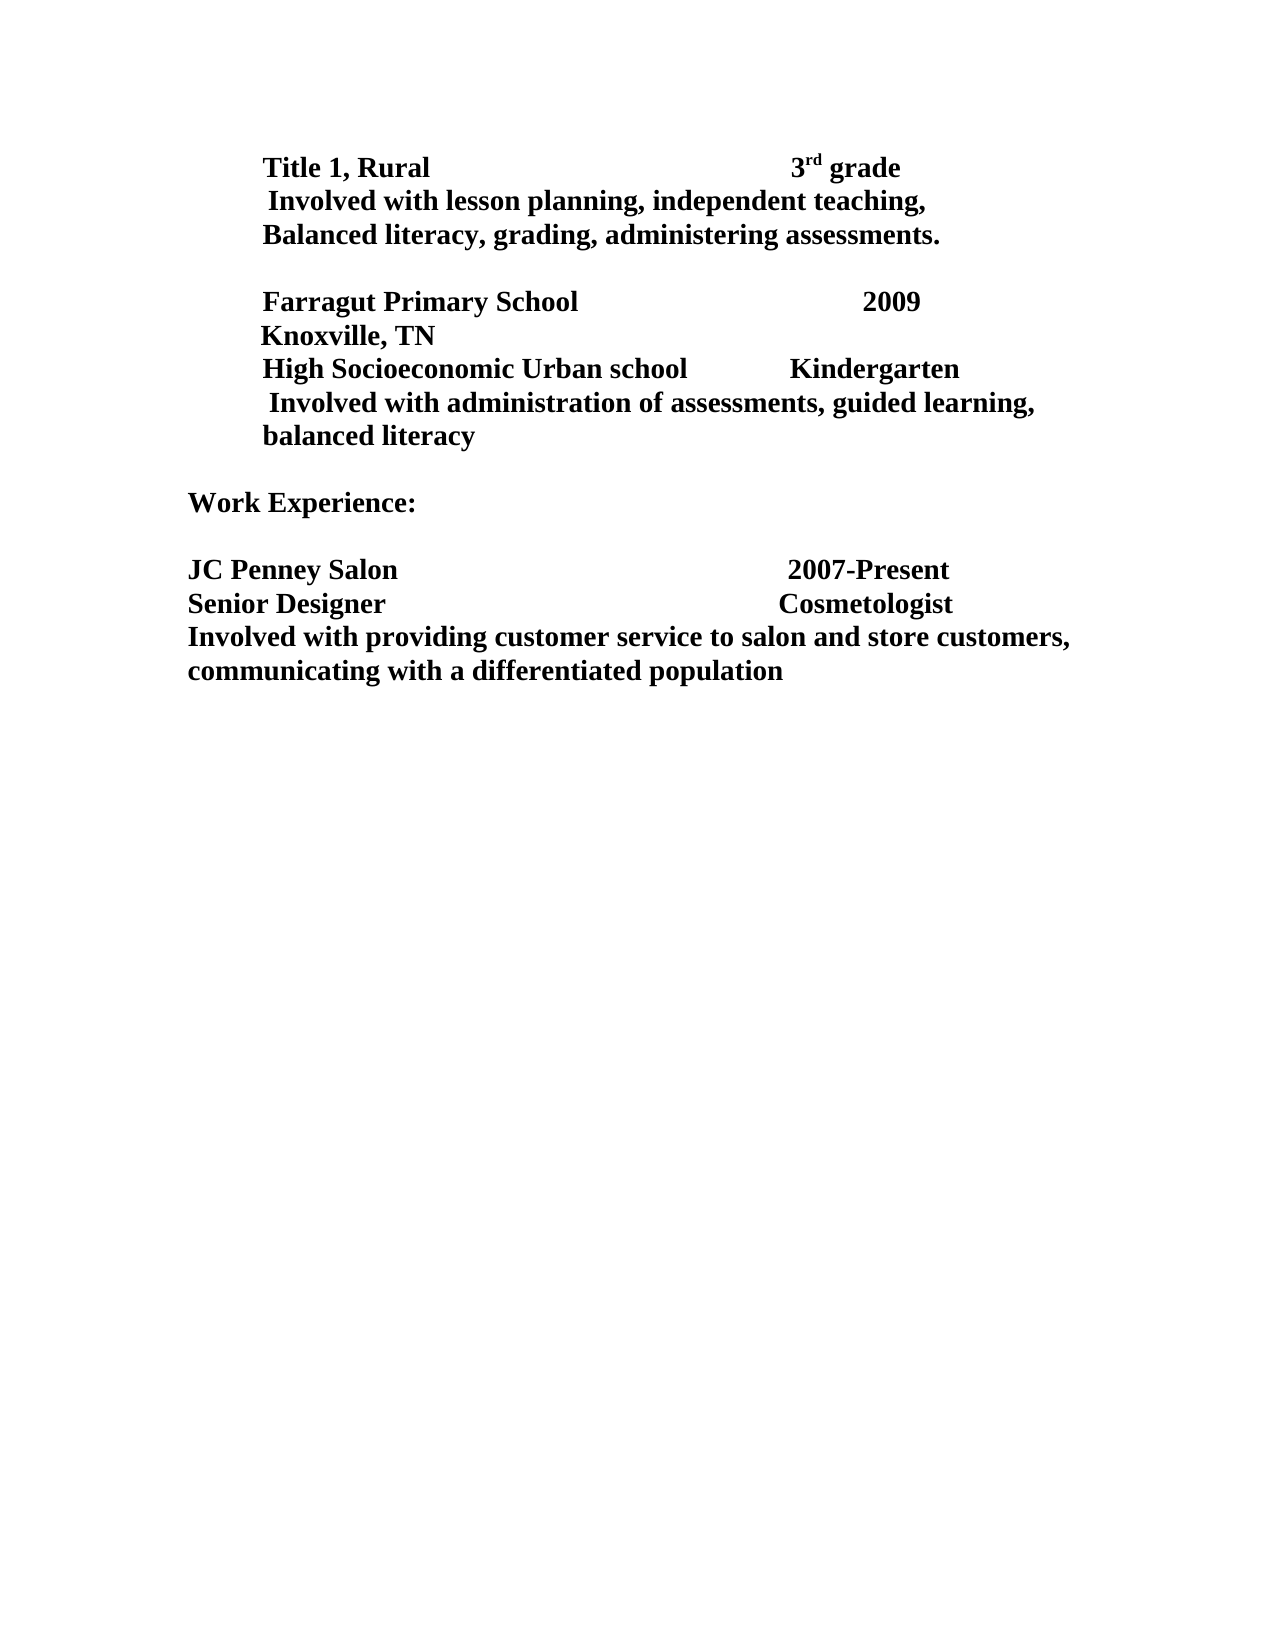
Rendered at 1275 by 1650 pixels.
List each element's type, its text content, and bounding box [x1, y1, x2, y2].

text JC Penney Salon 2007-Present [187, 552, 1087, 586]
text Balanced literacy, grading, administering assessments. [187, 217, 1087, 251]
text Farragut Primary School 2009 [187, 284, 1087, 318]
text Work Experience: [187, 485, 1087, 519]
text Involved with administration of assessments, guided learning, balanced literacy [262, 385, 1087, 452]
text Involved with providing customer service to salon and store customers, communicating with a differentiated population [187, 619, 1087, 687]
text Senior Designer Cosmetologist [187, 586, 1087, 619]
text Involved with lesson planning, independent teaching, [187, 183, 1087, 217]
text Title 1, Rural 3rd grade [187, 150, 1087, 183]
text High Socioeconomic Urban school Kindergarten [187, 351, 1087, 385]
text Knoxville, TN [187, 318, 1087, 351]
